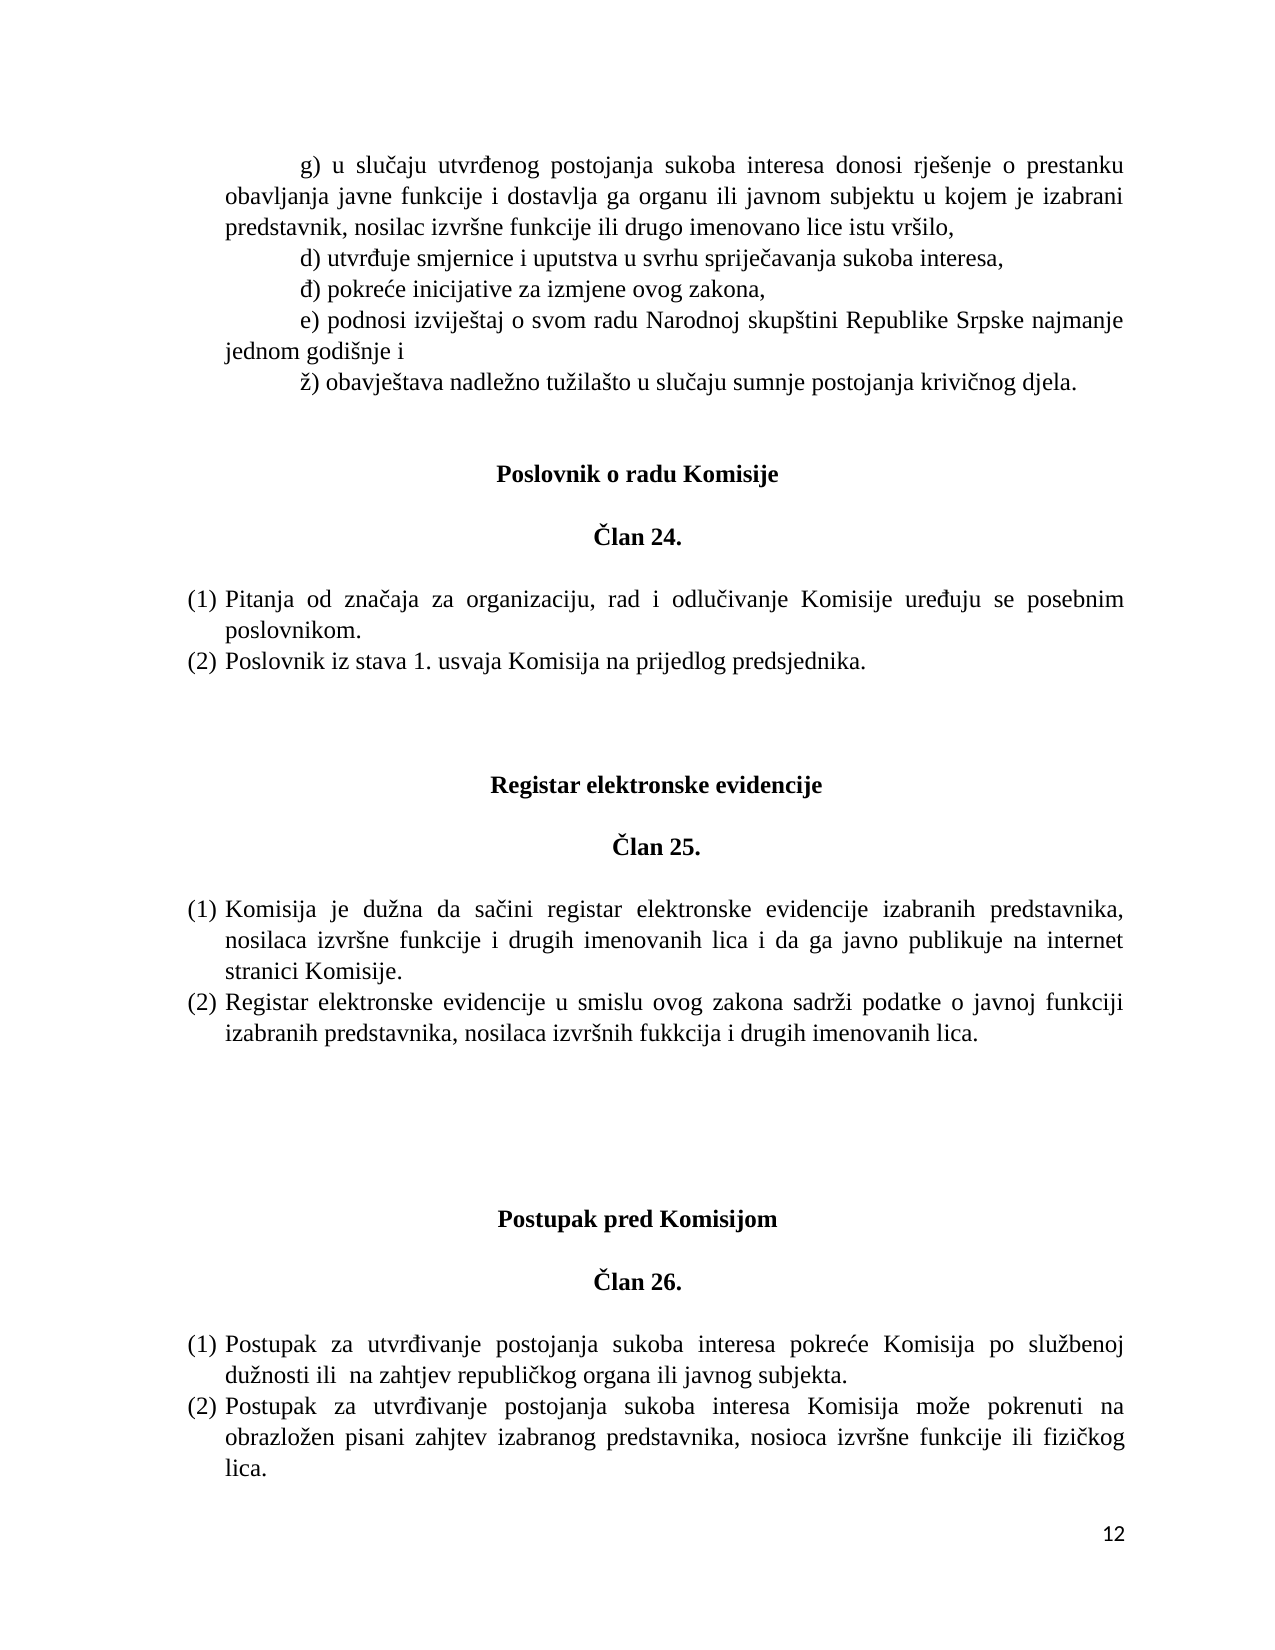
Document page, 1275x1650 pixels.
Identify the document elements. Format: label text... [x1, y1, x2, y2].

text Postupak pred Komisijom [150, 1204, 1125, 1233]
text ž) obavještava nadležno tužilašto u slučaju sumnje postojanja krivičnog djela. [225, 367, 1125, 396]
text Član 26. [150, 1267, 1125, 1295]
text đ) pokreće inicijative za izmjene ovog zakona, [225, 274, 1125, 303]
text g) u slučaju utvrđenog postojanja sukoba interesa donosi rješenje o prestanku obavljanja javne funkcije i dostavlja ga organu ili javnom subjektu u kojem je izabrani predstavnik, nosilac izvršne funkcije ili drugo imenovano lice istu vršilo, [225, 150, 1125, 241]
text Registar elektronske evidencije [187, 770, 1125, 799]
list Komisija je dužna da sačini registar elektronske evidencije izabranih predstavnika, nosilaca izvršne funkcije i drugih imenovanih lica i da ga javno publikuje na internet stranici Komisije. [187, 894, 1125, 985]
list Postupak za utvrđivanje postojanja sukoba interesa Komisija može pokrenuti na obrazložen pisani zahjtev izabranog predstavnika, nosioca izvršne funkcije ili fizičkog lica. [187, 1391, 1125, 1482]
text Poslovnik o radu Komisije [150, 459, 1125, 488]
text Član 25. [187, 832, 1125, 861]
list Poslovnik iz stava 1. usvaja Komisija na prijedlog predsjednika. [187, 646, 1125, 674]
list Registar elektronske evidencije u smislu ovog zakona sadrži podatke o javnoj funkciji izabranih predstavnika, nosilaca izvršnih fukkcija i drugih imenovanih lica. [187, 987, 1125, 1047]
list Pitanja od značaja za organizaciju, rad i odlučivanje Komisije uređuju se posebnim poslovnikom. [187, 584, 1125, 643]
text e) podnosi izviještaj o svom radu Narodnoj skupštini Republike Srpske najmanje jednom godišnje i [225, 305, 1125, 365]
text d) utvrđuje smjernice i uputstva u svrhu spriječavanja sukoba interesa, [225, 243, 1125, 272]
text Član 24. [150, 522, 1125, 550]
list Postupak za utvrđivanje postojanja sukoba interesa pokreće Komisija po službenoj dužnosti ili na zahtjev republičkog organa ili javnog subjekta. [187, 1329, 1125, 1388]
